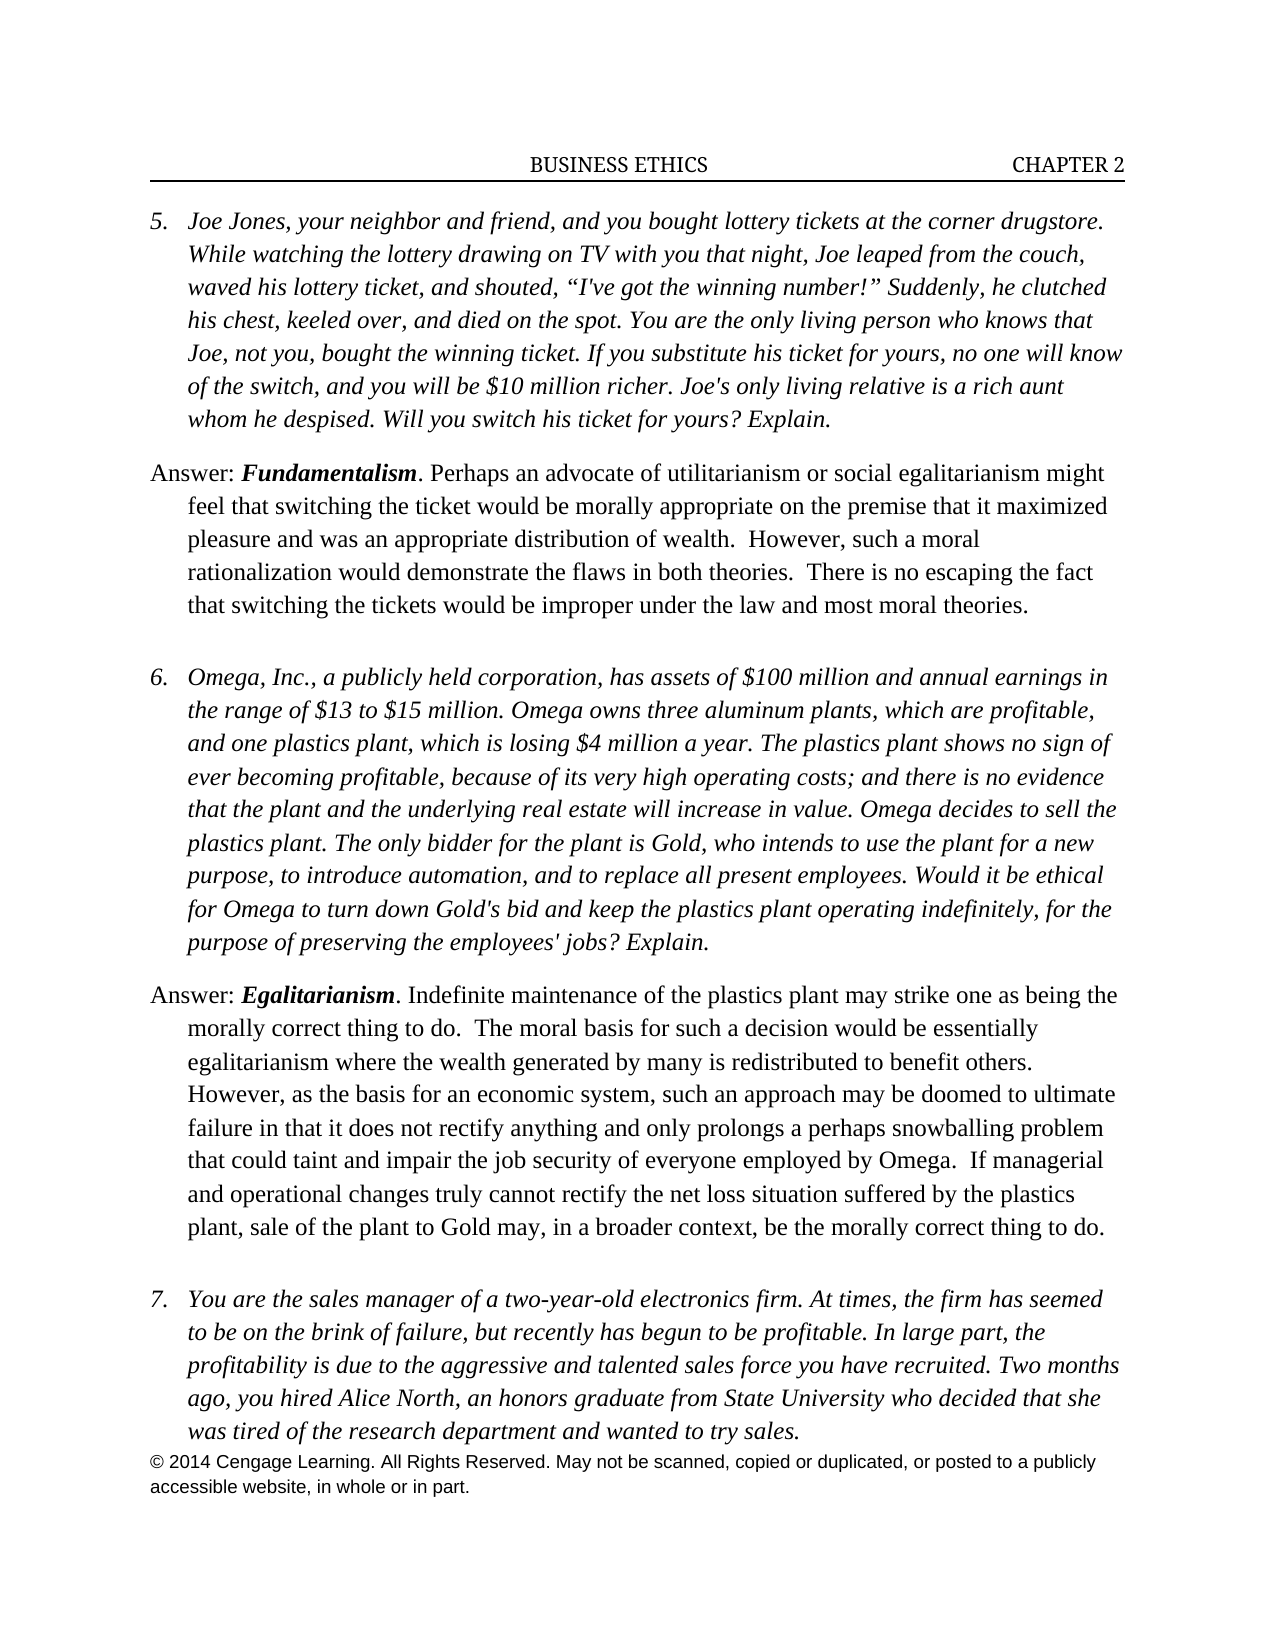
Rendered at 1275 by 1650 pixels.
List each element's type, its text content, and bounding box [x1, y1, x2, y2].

list Omega, Inc., a publicly held corporation, has assets of $100 million and annual earnings in the range of $13 to $15 million. Omega owns three aluminum plants, which are profitable, and one plastics plant, which is losing $4 million a year. The plastics plant shows no sign of ever becoming profitable, because of its very high operating costs; and there is no evidence that the plant and the underlying real estate will increase in value. Omega decides to sell the plastics plant. The only bidder for the plant is Gold, who intends to use the plant for a new purpose, to introduce automation, and to replace all present employees. Would it be ethical for Omega to turn down Gold's bid and keep the plastics plant operating indefinitely, for the purpose of preserving the employees' jobs? Explain. [150, 662, 1125, 955]
list Answer: Egalitarianism. Indefinite maintenance of the plastics plant may strike one as being the morally correct thing to do. The moral basis for such a decision would be essentially egalitarianism where the wealth generated by many is redistributed to benefit others. However, as the basis for an economic system, such an approach may be doomed to ultimate failure in that it does not rectify anything and only prolongs a perhaps snowballing problem that could taint and impair the job security of everyone employed by Omega. If managerial and operational changes truly cannot rectify the net loss situation suffered by the plastics plant, sale of the plant to Gold may, in a broader context, be the morally correct thing to do. [150, 981, 1125, 1240]
list You are the sales manager of a two-year-old electronics firm. At times, the firm has seemed to be on the brink of failure, but recently has begun to be profitable. In large part, the profitability is due to the aggressive and talented sales force you have recruited. Two months ago, you hired Alice North, an honors graduate from who decided that she was tired of the research department and wanted to try sales. [150, 1284, 1125, 1445]
list Answer: Fundamentalism. Perhaps an advocate of utilitarianism or social egalitarianism might feel that switching the ticket would be morally appropriate on the premise that it maximized pleasure and was an appropriate distribution of wealth. However, such a moral rationalization would demonstrate the flaws in both theories. There is no escaping the fact that switching the tickets would be improper under the law and most moral theories. [150, 458, 1125, 619]
list Joe Jones, your neighbor and friend, and you bought lottery tickets at the corner drugstore. While watching the lottery drawing on TV with you that night, Joe leaped from the couch, waved his lottery ticket, and shouted, “I've got the winning number!” Suddenly, he clutched his chest, keeled over, and died on the spot. You are the only living person who knows that Joe, not you, bought the winning ticket. If you substitute his ticket for yours, no one will know of the switch, and you will be $10 million richer. Joe's only living relative is a rich aunt whom he despised. Will you switch his ticket for yours? Explain. [150, 206, 1125, 433]
